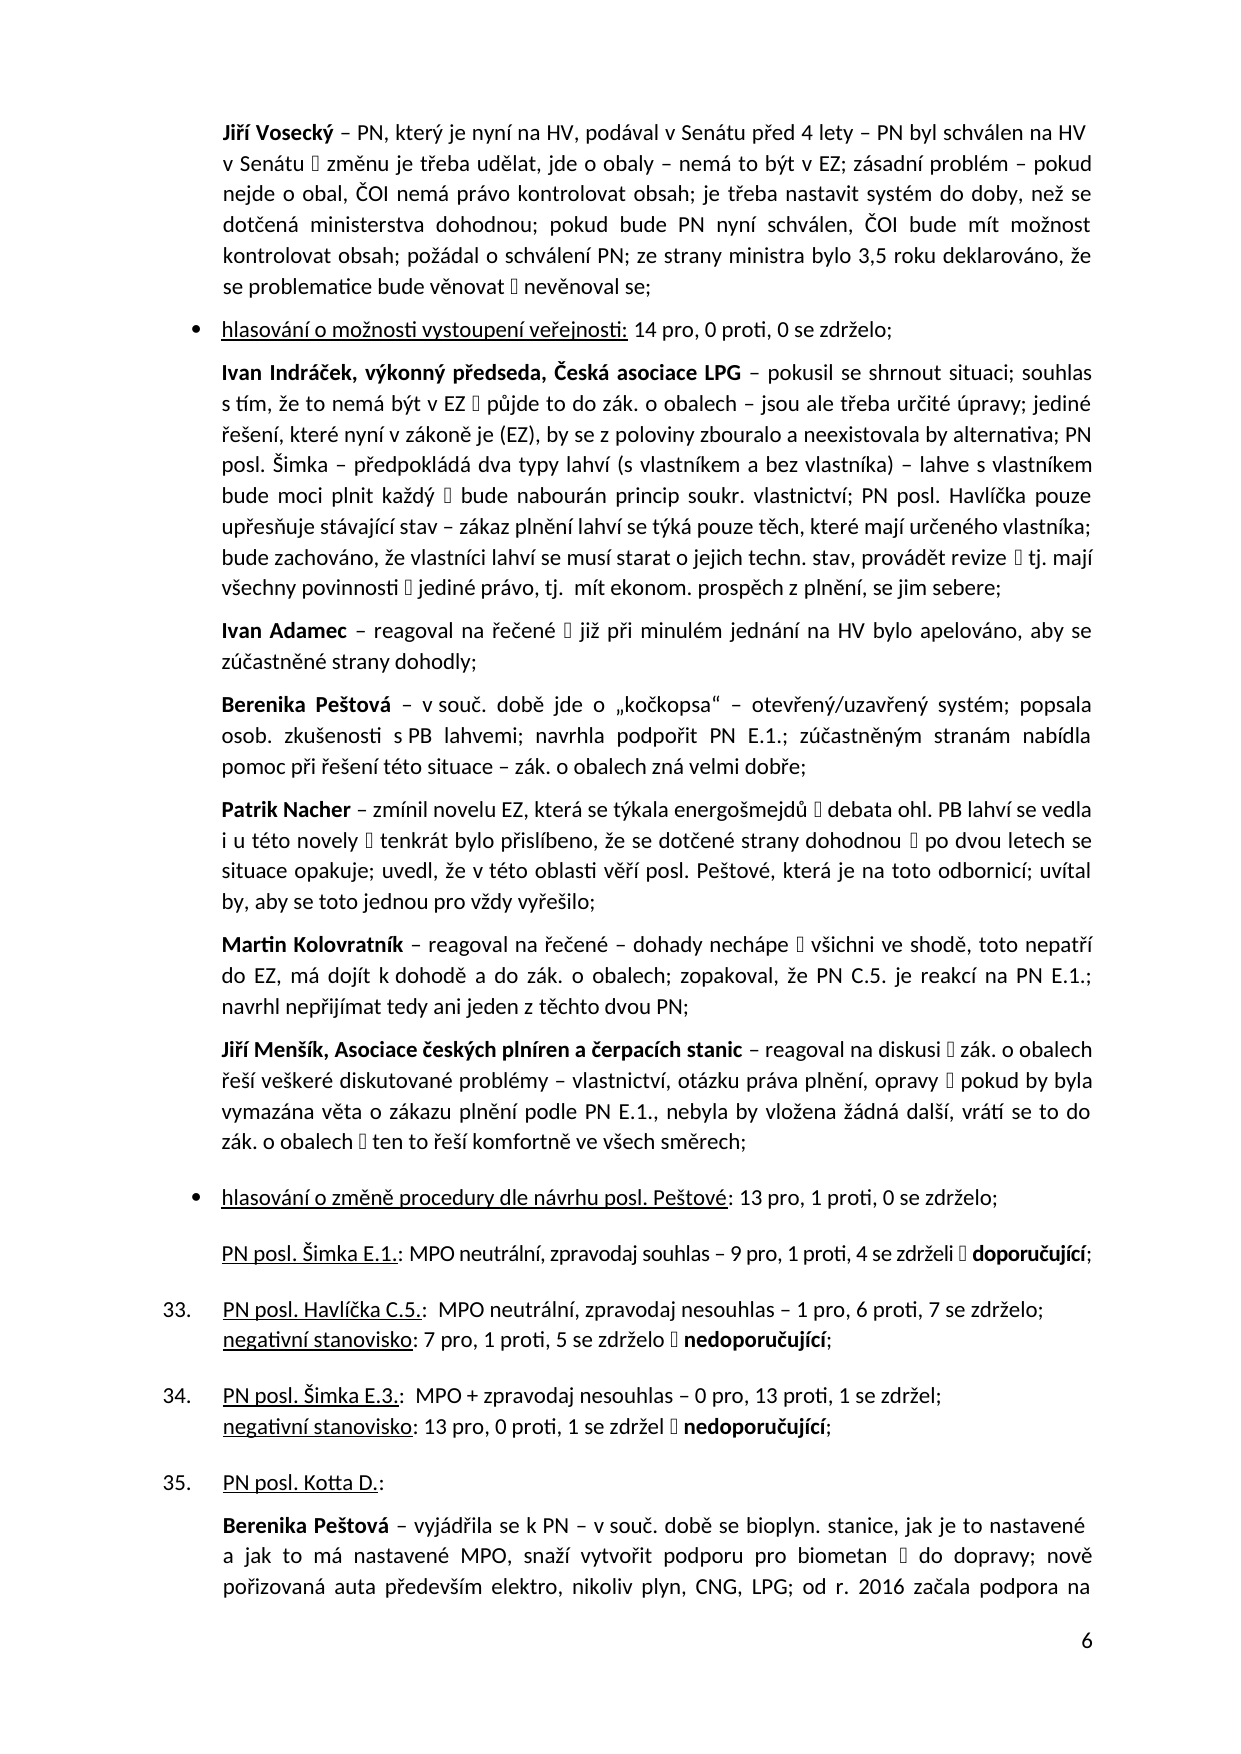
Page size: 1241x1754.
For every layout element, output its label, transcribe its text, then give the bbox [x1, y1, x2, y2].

list PN posl. Šimka E.3.: MPO + zpravodaj nesouhlas – 0 pro, 13 proti, 1 se zdržel; [162, 1381, 1093, 1409]
list hlasování o změně procedury dle návrhu posl. Peštové: 13 pro, 1 proti, 0 se zdrželo; [192, 1183, 1093, 1211]
list Jiří Menšík, Asociace českých plníren a čerpacích stanic – reagoval na diskusi zák. o obalech řeší veškeré diskutované problémy – vlastnictví, otázku práva plnění, opravy pokud by byla vymazána věta o zákazu plnění podle PN E.1., nebyla by vložena žádná další, vrátí se to do zák. o obalech ten to řeší komfortně ve všech směrech; [221, 1035, 1093, 1156]
list PN posl. Kotta D.: [162, 1468, 1093, 1496]
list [223, 1511, 1093, 1600]
list Berenika Peštová – v souč. době jde o „kočkopsa“ – otevřený/uzavřený systém; popsala osob. zkušenosti s PB lahvemi; navrhla podpořit PN E.1.; zúčastněným stranám nabídla pomoc při řešení této situace – zák. o obalech zná velmi dobře; [221, 691, 1093, 780]
list Jiří Vosecký – PN, který je nyní na HV, podával v Senátu před 4 lety – PN byl schválen na HV v Senátu změnu je třeba udělat, jde o obaly – nemá to být v EZ; zásadní problém – pokud nejde o obal, ČOI nemá právo kontrolovat obsah; je třeba nastavit systém do doby, než se dotčená ministerstva dohodnou; pokud bude PN nyní schválen, ČOI bude mít možnost kontrolovat obsah; požádal o schválení PN; ze strany ministra bylo 3,5 roku deklarováno, že se problematice bude věnovat nevěnoval se; [223, 118, 1093, 300]
list PN posl. Havlíčka C.5.: MPO neutrální, zpravodaj nesouhlas – 1 pro, 6 proti, 7 se zdrželo; [162, 1295, 1093, 1323]
list negativní stanovisko: 7 pro, 1 proti, 5 se zdrželo nedoporučující; [223, 1325, 1093, 1353]
list Ivan Adamec – reagoval na řečené již při minulém jednání na HV bylo apelováno, aby se zúčastněné strany dohodly; [221, 617, 1093, 675]
list negativní stanovisko: 13 pro, 0 proti, 1 se zdržel nedoporučující; [223, 1412, 1093, 1440]
list Ivan Indráček, výkonný předseda, Česká asociace LPG – pokusil se shrnout situaci; souhlas s tím, že to nemá být v EZ půjde to do zák. o obalech – jsou ale třeba určité úpravy; jediné řešení, které nyní v zákoně je (EZ), by se z poloviny zbouralo a neexistovala by alternativa; PN posl. Šimka – předpokládá dva typy lahví (s vlastníkem a bez vlastníka) – lahve s vlastníkem bude moci plnit každý bude nabourán princip soukr. vlastnictví; PN posl. Havlíčka pouze upřesňuje stávající stav – zákaz plnění lahví se týká pouze těch, které mají určeného vlastníka; bude zachováno, že vlastníci lahví se musí starat o jejich techn. stav, provádět revize tj. mají všechny povinnosti jediné právo, tj. mít ekonom. prospěch z plnění, se jim sebere; [221, 358, 1093, 601]
list hlasování o možnosti vystoupení veřejnosti: 14 pro, 0 proti, 0 se zdrželo; [192, 315, 1093, 343]
list Martin Kolovratník – reagoval na řečené – dohady nechápe všichni ve shodě, toto nepatří do EZ, má dojít k dohodě a do zák. o obalech; zopakoval, že PN C.5. je reakcí na PN E.1.; navrhl nepřijímat tedy ani jeden z těchto dvou PN; [221, 931, 1093, 1020]
list Patrik Nacher – zmínil novelu EZ, která se týkala energošmejdů debata ohl. PB lahví se vedla i u této novely tenkrát bylo přislíbeno, že se dotčené strany dohodnou po dvou letech se situace opakuje; uvedl, že v této oblasti věří posl. Peštové, která je na toto odbornicí; uvítal by, aby se toto jednou pro vždy vyřešilo; [221, 795, 1093, 915]
text PN posl. Šimka E.1.: MPO neutrální, zpravodaj souhlas – 9 pro, 1 proti, 4 se zdrželi doporučující; [162, 1239, 1093, 1267]
